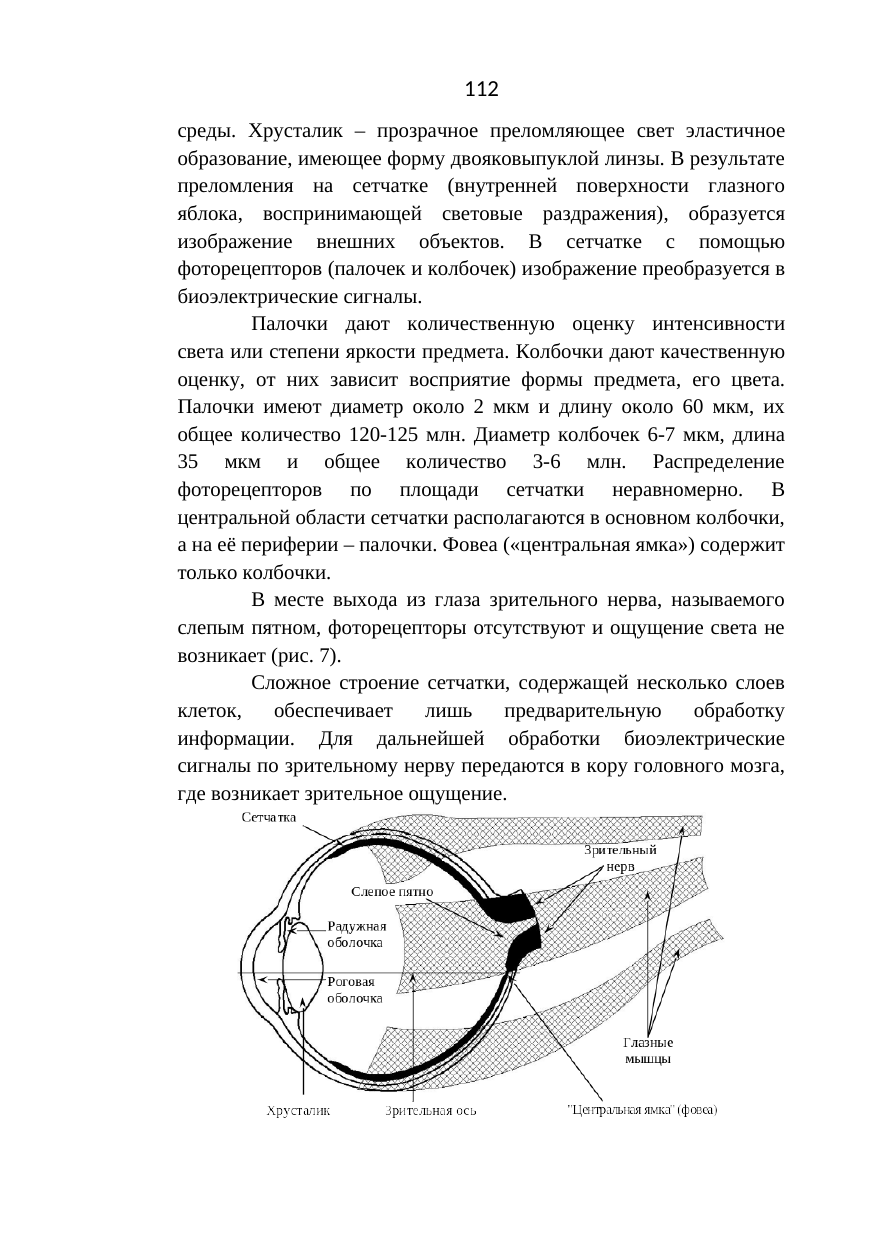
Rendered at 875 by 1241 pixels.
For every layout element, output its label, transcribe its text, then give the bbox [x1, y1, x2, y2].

text В месте выхода из глаза зрительного нерва, называемого слепым пятном, фоторецепторы отсутствуют и ощущение света не возникает (рис. 7). [177, 587, 786, 667]
text Сложное строение сетчатки, содержащей несколько слоев клеток, обеспечивает лишь предварительную обработку информации. Для дальнейшей обработки биоэлектрические сигналы по зрительному нерву передаются в кору головного мозга, где возникает зрительное ощущение. [177, 670, 786, 805]
text Палочки дают количественную оценку интенсивности света или степени яркости предмета. Колбочки дают качественную оценку, от них зависит восприятие формы предмета, его цвета. Палочки имеют диаметр около 2 мкм и длину около 60 мкм, их общее количество 120-125 млн. Диаметр колбочек 6-7 мкм, длина 35 мкм и общее количество 3-6 млн. Распределение фоторецепторов по площади сетчатки неравномерно. В центральной области сетчатки располагаются в основном колбочки, а на её периферии – палочки. Фовеа («центральная ямка») содержит только колбочки. [177, 311, 786, 584]
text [177, 118, 786, 308]
